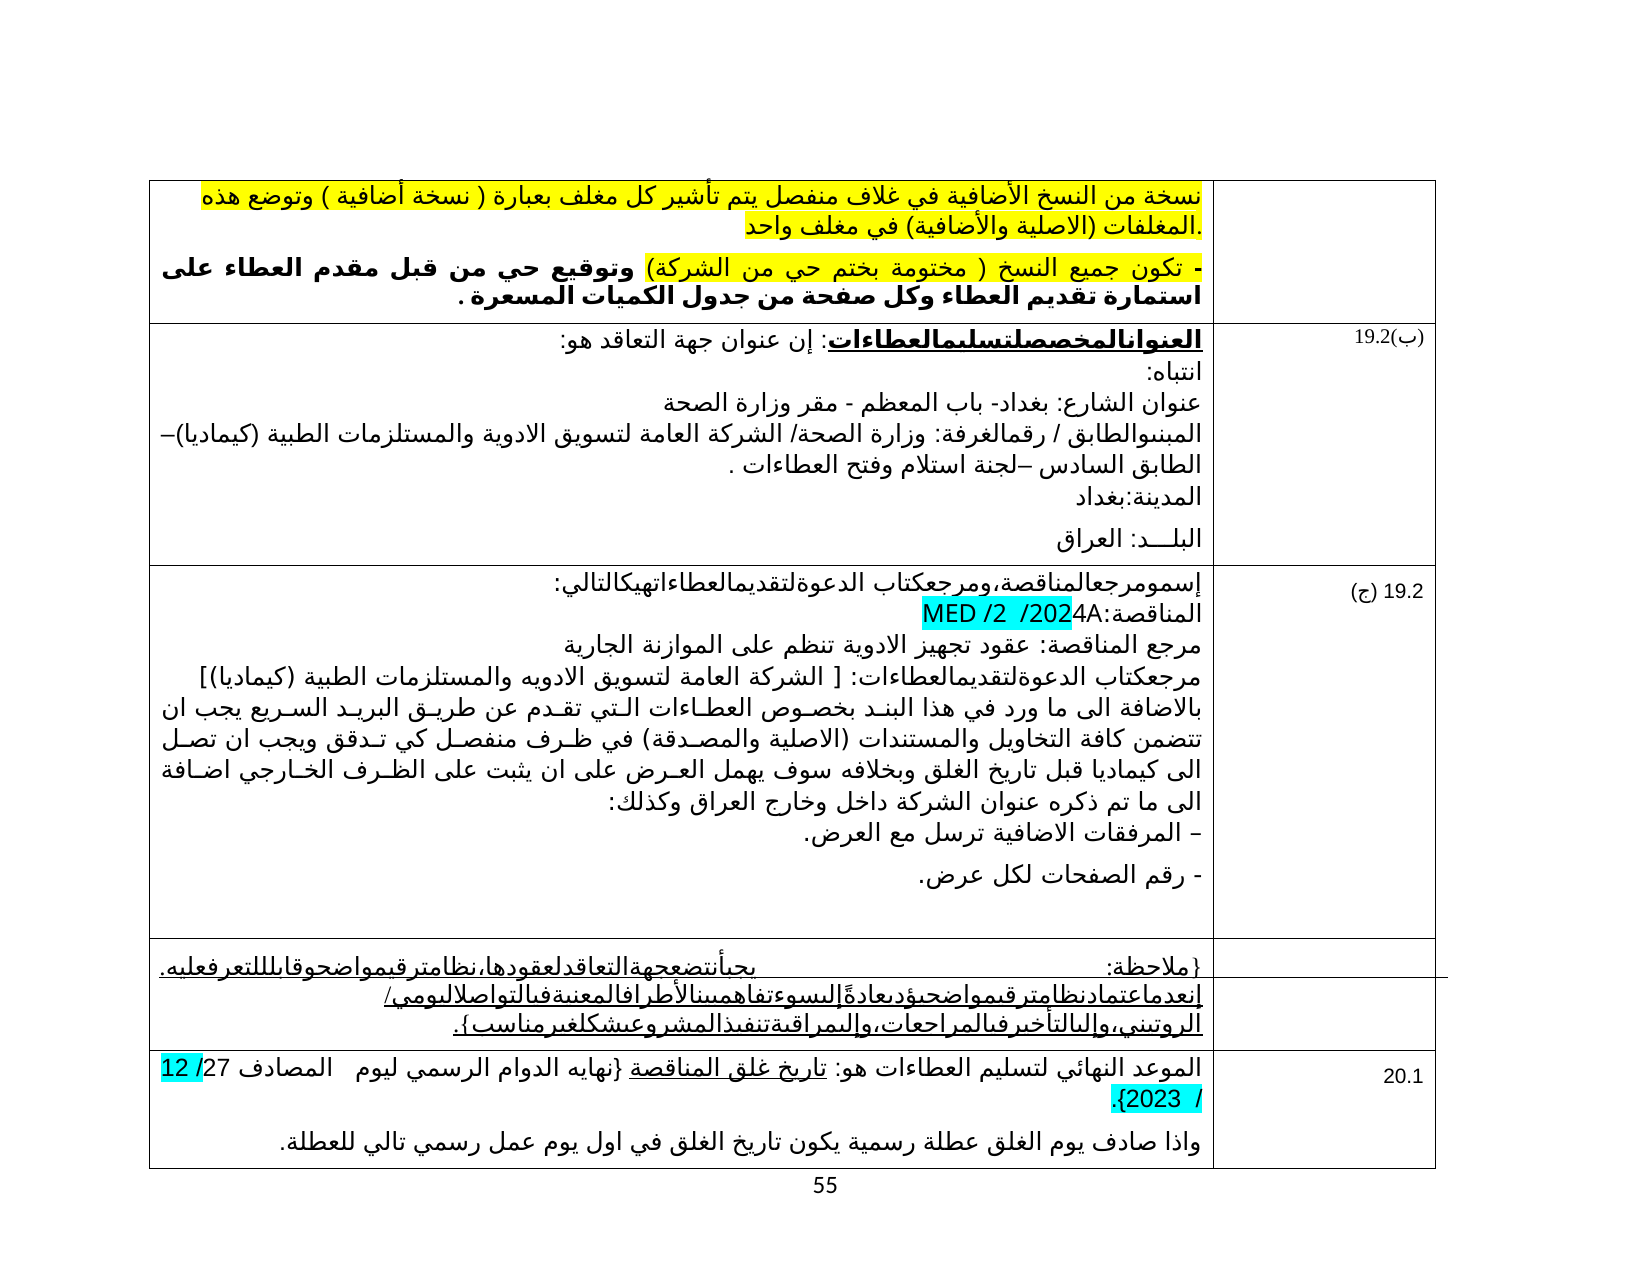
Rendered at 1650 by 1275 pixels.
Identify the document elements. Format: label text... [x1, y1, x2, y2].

table_cell [1214, 939, 1435, 977]
table_cell 20.1 [1214, 1051, 1435, 1168]
table_cell العنوانالمخصصلتسليمالعطاءات: إن عنوان جهة التعاقد هو: انتباه: عنوان الشارع: بغداد- باب المعظم - مقر وزارة الصحة المبنىوالطابق / رقمالغرفة: وزارة الصحة/ الشركة العامة لتسويق الادوية والمستلزمات الطبية (كيماديا)–الطابق السادس –لجنة استلام وفتح العطاءات . المدينة:بغداد البلـــد: العراق [150, 324, 1213, 565]
table_cell [1214, 181, 1435, 323]
table_cell الموعد النهائي لتسليم العطاءات هو: تاريخ غلق المناقصة {نهايه الدوام الرسمي ليوم المصادف 27/ 12 / 2023}. واذا صادف يوم الغلق عطلة رسمية يكون تاريخ الغلق في اول يوم عمل رسمي تالي للعطلة. [150, 1051, 1213, 1168]
table_cell [1214, 978, 1435, 1050]
table_cell {ملاحظة: يجبأنتضعجهةالتعاقدلعقودها،نظامترقيمواضحوقابلللتعرفعليه. إنعدماعتمادنظامترقيمواضحيؤديعادةًإلىسوءتفاهمبينالأطرافالمعنيةفيالتواصلاليومي/الروتيني،وإلىالتأخيرفيالمراجعات،وإلىمراقبةتنفيذالمشروعبشكلغيرمناسب}. [150, 939, 1213, 1050]
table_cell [150, 181, 1213, 323]
table_cell إسمومرجعالمناقصة،ومرجعكتاب الدعوةلتقديمالعطاءاتهيكالتالي: المناقصة:MED /2 /2024A مرجع المناقصة: عقود تجهيز الادوية تنظم على الموازنة الجارية مرجعكتاب الدعوةلتقديمالعطاءات: [ الشركة العامة لتسويق الادويه والمستلزمات الطبية (كيماديا)] بالاضافة الى ما ورد في هذا البند بخصوص العطاءات التي تقدم عن طريق البريد السريع يجب ان تتضمن كافة التخاويل والمستندات (الاصلية والمصدقة) في ظرف منفصل كي تدقق ويجب ان تصل الى كيماديا قبل تاريخ الغلق وبخلافه سوف يهمل العرض على ان يثبت على الظرف الخارجي اضافة الى ما تم ذكره عنوان الشركة داخل وخارج العراق وكذلك: – المرفقات الاضافية ترسل مع العرض. - رقم الصفحات لكل عرض. [150, 566, 1213, 938]
table_cell 19.2 (ج) [1214, 566, 1435, 938]
table_cell 19.2(ب) [1214, 324, 1435, 565]
